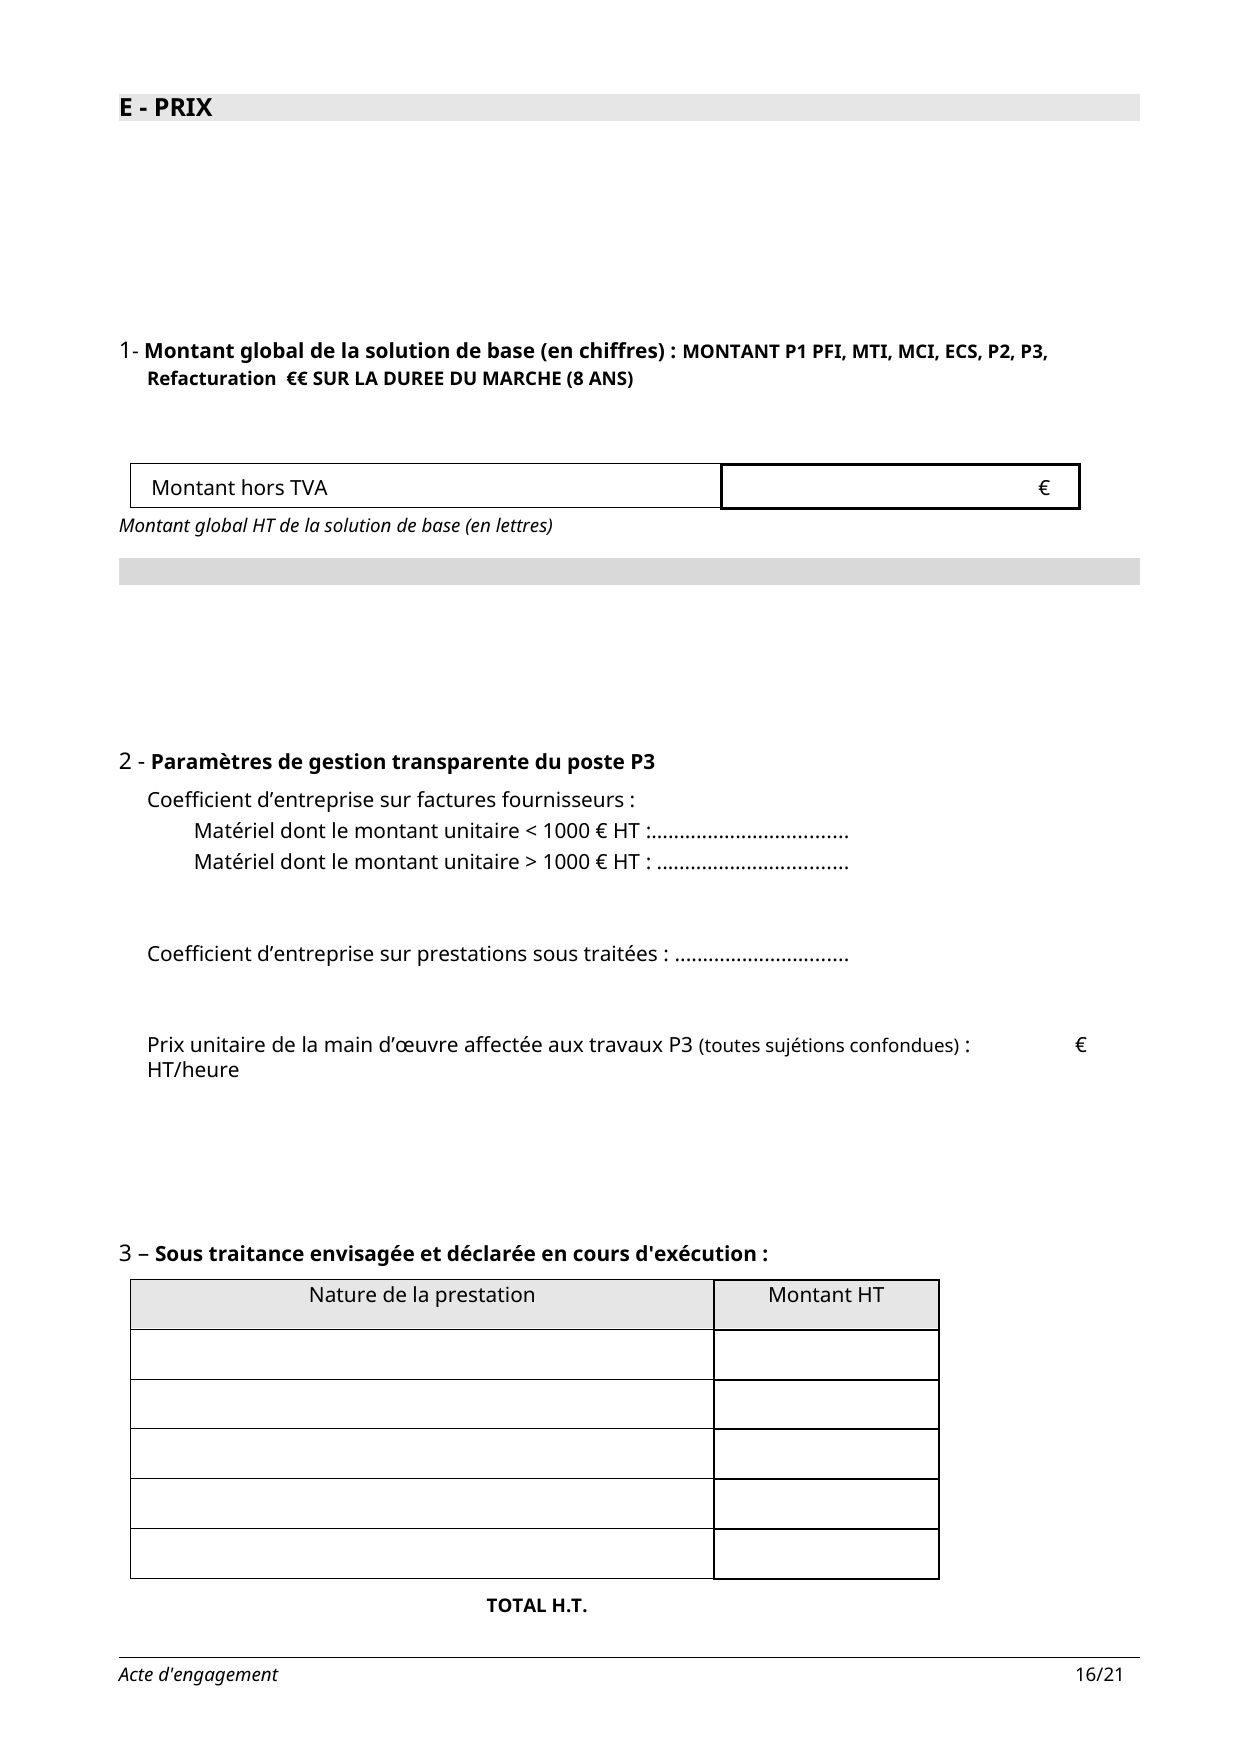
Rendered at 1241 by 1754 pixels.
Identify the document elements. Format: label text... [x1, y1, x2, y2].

text 1- Montant global de la solution de base (en chiffres) : MONTANT P1 PFI, MTI, MCI, ECS, P2, P3, Refacturation €€ SUR LA DUREE DU MARCHE (8 ANS) [119, 333, 1140, 390]
table_header € [723, 466, 1078, 507]
text Prix unitaire de la main d’œuvre affectée aux travaux P3 (toutes sujétions confondues) : € HT/heure [147, 1033, 1140, 1083]
table_cell [131, 1330, 713, 1378]
text Matériel dont le montant unitaire > 1000 € HT : [147, 849, 1140, 874]
table_cell [715, 1331, 938, 1378]
table_cell [715, 1480, 938, 1528]
table_cell [715, 1430, 938, 1478]
table_cell [131, 1380, 713, 1428]
table_cell [715, 1530, 938, 1578]
text 2 - Paramètres de gestion transparente du poste P3 [119, 749, 1140, 774]
table_header Montant HT [715, 1281, 938, 1328]
text Matériel dont le montant unitaire < 1000 € HT : [147, 818, 1140, 843]
table_cell [131, 1479, 713, 1528]
table_header Nature de la prestation [131, 1280, 713, 1328]
text Coefficient d’entreprise sur factures fournisseurs : [147, 787, 1140, 812]
table_cell [131, 1429, 713, 1478]
text Montant global HT de la solution de base (en lettres) [119, 510, 1140, 537]
text Coefficient d’entreprise sur prestations sous traitées : [147, 941, 1140, 966]
table_header Montant hors TVA [131, 464, 720, 507]
text TOTAL H.T. [119, 1593, 1140, 1618]
text 3 – Sous traitance envisagée et déclarée en cours d'exécution : [119, 1241, 1140, 1266]
table_cell [131, 1529, 713, 1578]
text E - PRIX [119, 94, 1140, 121]
table_cell [715, 1381, 938, 1428]
